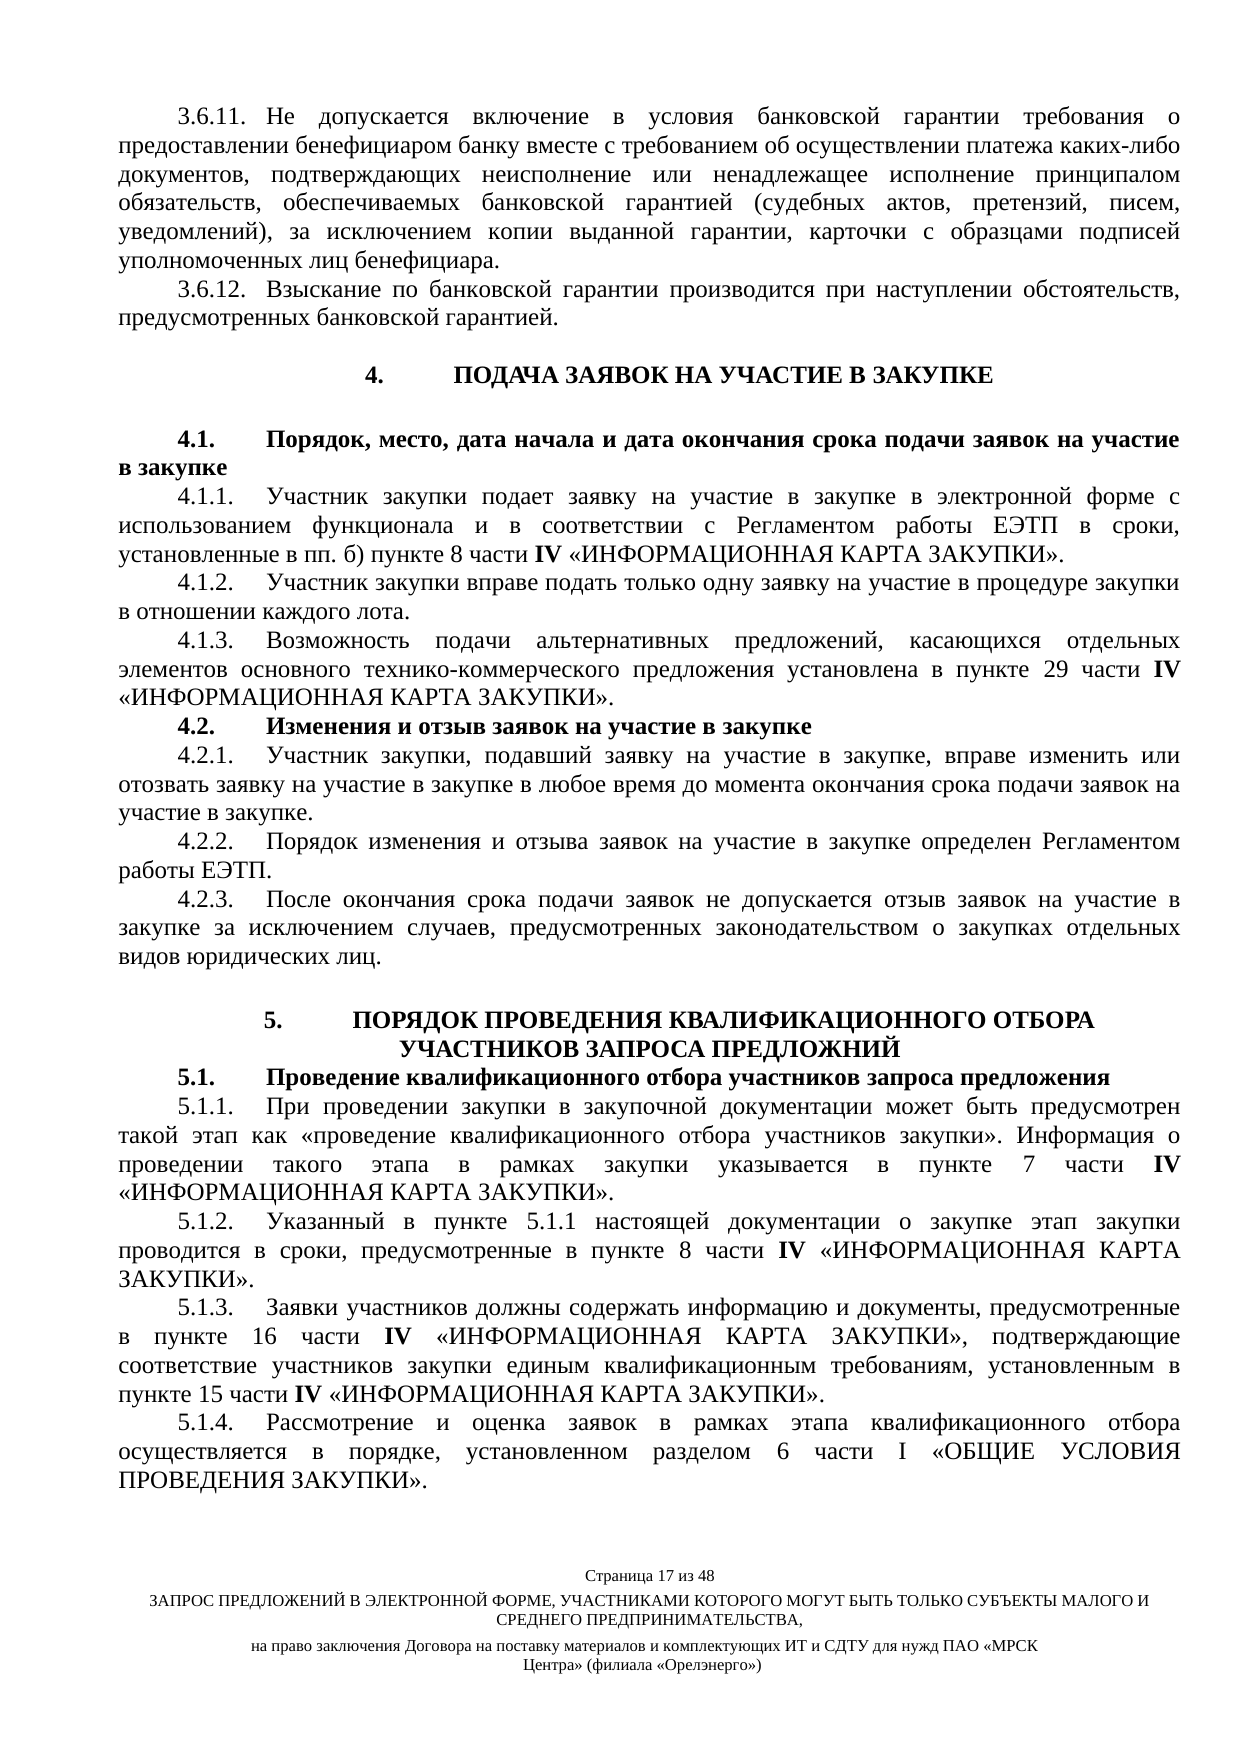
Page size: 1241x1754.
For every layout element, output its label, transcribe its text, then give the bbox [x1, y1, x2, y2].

subtitle Возможность подачи альтернативных предложений, касающихся отдельных элементов основного технико-коммерческого предложения установлена в пункте 29 части IV «ИНФОРМАЦИОННАЯ КАРТА ЗАКУПКИ». [118, 625, 1181, 711]
subtitle Участник закупки подает заявку на участие в закупке в электронной форме с использованием функционала и в соответствии с Регламентом работы ЕЭТП в сроки, установленные в пп. б) пункте 8 части IV «ИНФОРМАЦИОННАЯ КАРТА ЗАКУПКИ». [118, 481, 1181, 567]
subtitle При проведении закупки в закупочной документации может быть предусмотрен такой этап как «проведение квалификационного отбора участников закупки». Информация о проведении такого этапа в рамках закупки указывается в пункте 7 части IV «ИНФОРМАЦИОННАЯ КАРТА ЗАКУПКИ». [118, 1091, 1181, 1206]
subtitle Порядок изменения и отзыва заявок на участие в закупке определен Регламентом работы ЕЭТП. [118, 826, 1181, 884]
subtitle Взыскание по банковской гарантии производится при наступлении обстоятельств, предусмотренных банковской гарантией. [118, 274, 1181, 331]
subtitle Не допускается включение в условия банковской гарантии требования о предоставлении бенефициаром банку вместе с требованием об осуществлении платежа каких-либо документов, подтверждающих неисполнение или ненадлежащее исполнение принципалом обязательств, обеспечиваемых банковской гарантией (судебных актов, претензий, писем, уведомлений), за исключением копии выданной гарантии, карточки с образцами подписей уполномоченных лиц бенефициара. [118, 101, 1181, 274]
subtitle Указанный в пункте 5.1.1 настоящей документации о закупке этап закупки проводится в сроки, предусмотренные в пункте 8 части IV «ИНФОРМАЦИОННАЯ КАРТА ЗАКУПКИ». [118, 1206, 1181, 1292]
subtitle Изменения и отзыв заявок на участие в закупке [118, 711, 1181, 740]
subtitle ПОРЯДОК ПРОВЕДЕНИЯ КВАЛИФИКАЦИОННОГО ОТБОРА УЧАСТНИКОВ ЗАПРОСА ПРЕДЛОЖНИЙ [118, 1005, 1181, 1062]
subtitle ПОДАЧА ЗАЯВОК НА УЧАСТИЕ В ЗАКУПКЕ [118, 360, 1181, 389]
subtitle Рассмотрение и оценка заявок в рамках этапа квалификационного отбора осуществляется в порядке, установленном разделом 6 части I «ОБЩИЕ УСЛОВИЯ ПРОВЕДЕНИЯ ЗАКУПКИ». [118, 1407, 1181, 1494]
subtitle После окончания срока подачи заявок не допускается отзыв заявок на участие в закупке за исключением случаев, предусмотренных законодательством о закупках отдельных видов юридических лиц. [118, 884, 1181, 970]
subtitle Участник закупки, подавший заявку на участие в закупке, вправе изменить или отозвать заявку на участие в закупке в любое время до момента окончания срока подачи заявок на участие в закупке. [118, 740, 1181, 826]
subtitle Проведение квалификационного отбора участников запроса предложения [118, 1062, 1181, 1091]
subtitle Заявки участников должны содержать информацию и документы, предусмотренные в пункте 16 части IV «ИНФОРМАЦИОННАЯ КАРТА ЗАКУПКИ», подтверждающие соответствие участников закупки единым квалификационным требованиям, установленным в пункте 15 части IV «ИНФОРМАЦИОННАЯ КАРТА ЗАКУПКИ». [118, 1292, 1181, 1407]
subtitle Участник закупки вправе подать только одну заявку на участие в процедуре закупки в отношении каждого лота. [118, 567, 1181, 625]
subtitle Порядок, место, дата начала и дата окончания срока подачи заявок на участие в закупке [118, 424, 1181, 481]
